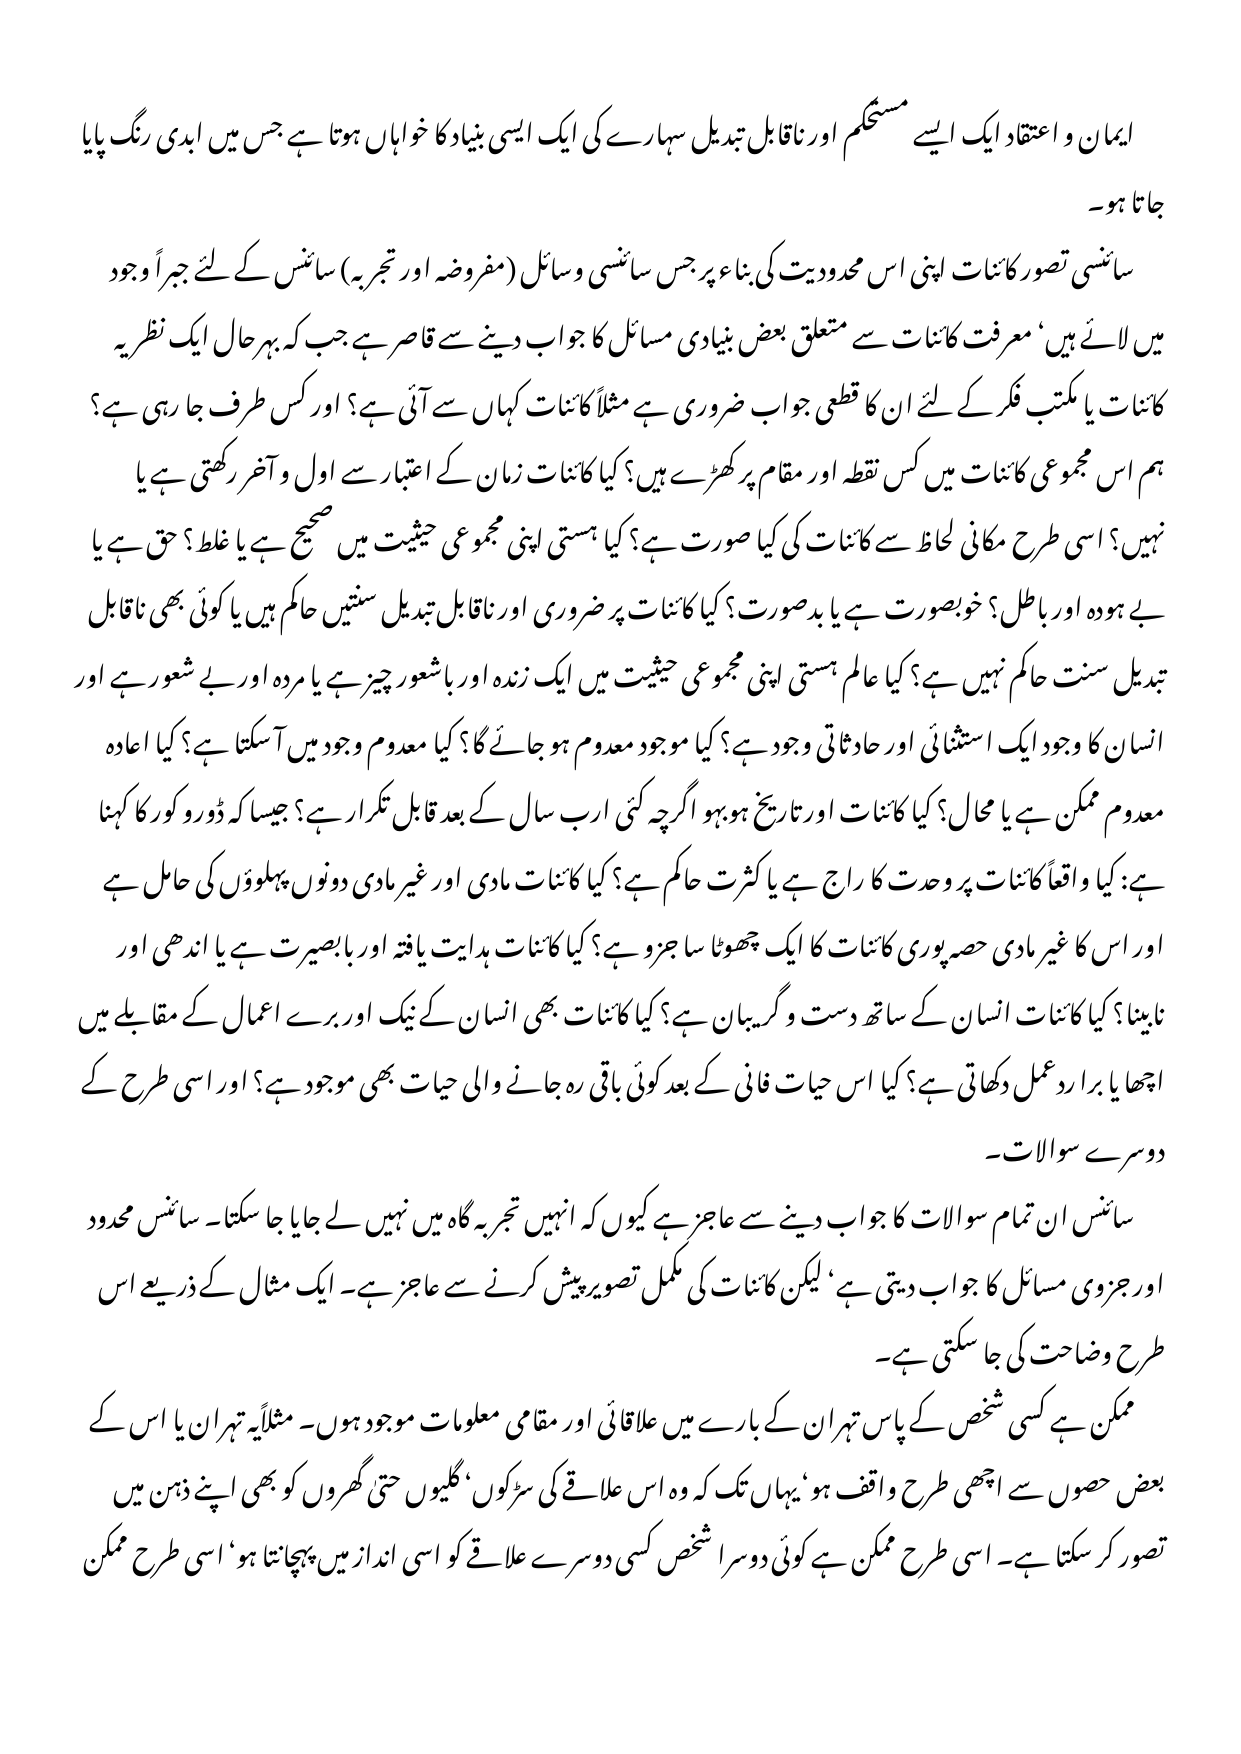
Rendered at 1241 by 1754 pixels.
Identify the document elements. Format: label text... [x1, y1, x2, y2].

text ایمان و اعتقاد ایک ایسے مستحکم اور ناقابل تبدیل سہارے کی ایک ایسی بنیاد کا خواہاں ہوتا ہے جس میں ابدی رنگ پایا جاتا ہو۔ [75, 94, 1165, 229]
text سائنسی تصور کائنات اپنی اس محدودیت کی بناء پر جس سائنسی وسائل (مفروضہ اور تجربہ) سائنس کے لئے جبراً وجود میں لائے ہیں‘ معرفت کائنات سے متعلق بعض بنیادی مسائل کا جواب دینے سے قاصر ہے جب کہ بہرحال ایک نظریہ کائنات یا مکتب فکر کے لئے ان کا قطعی جواب ضروری ہے مثلاً کائنات کہاں سے آئی ہے؟ اور کس طرف جا رہی ہے؟ ہم اس مجموعی کائنات میں کس نقطہ اور مقام پر کھڑے ہیں؟ کیا کائنات زمان کے اعتبار سے اول و آخر رکھتی ہے یا نہیں؟ اسی طرح مکانی لحاظ سے کائنات کی کیا صورت ہے؟ کیا ہستی اپنی مجموعی حیثیت میں صحیح ہے یا غلط؟ حق ہے یا بے ہودہ اور باطل؟ خوبصورت ہے یا بدصورت؟ کیا کائنات پر ضروری اور ناقابل تبدیل سنتیں حاکم ہیں یا کوئی بھی ناقابل تبدیل سنت حاکم نہیں ہے؟ کیا عالم ہستی اپنی مجموعی حیثیت میں ایک زندہ اور باشعور چیز ہے یا مردہ اور بے شعور ہے اور انسان کا وجود ایک استثنائی اور حادثاتی وجود ہے؟ کیا موجود معدوم ہو جائے گا؟ کیا معدوم وجود میں آ سکتا ہے؟ کیا اعادہ معدوم ممکن ہے یا محال؟ کیا کائنات اور تاریخ ہوبہو اگرچہ کئی ارب سال کے بعد قابل تکرار ہے؟ جیسا کہ ڈورو کور کا کہنا ہے: کیا واقعاً کائنات پر وحدت کا راج ہے یا کثرت حاکم ہے؟ کیا کائنات مادی اور غیر مادی دونوں پہلوؤں کی حامل ہے اور اس کا غیر مادی حصہ پوری کائنات کا ایک چھوٹا سا جزو ہے؟ کیا کائنات ہدایت یافتہ اور بابصیرت ہے یا اندھی اور نابینا؟ کیا کائنات انسان کے ساتھ دست و گریبان ہے؟ کیا کائنات بھی انسان کے نیک اور برے اعمال کے مقابلے میں اچھا یا برا ردعمل دکھاتی ہے؟ کیا اس حیات فانی کے بعد کوئی باقی رہ جانے والی حیات بھی موجود ہے؟ اور اسی طرح کے دوسرے سوالات۔ [75, 229, 1165, 1177]
text سائنس ان تمام سوالات کا جواب دینے سے عاجز ہے کیوں کہ انہیں تجربہ گاہ میں نہیں لے جایا جا سکتا۔ سائنس محدود اور جزوی مسائل کا جواب دیتی ہے‘ لیکن کائنات کی مکمل تصویر پیش کرنے سے عاجز ہے۔ ایک مثال کے ذریعے اس طرح وضاحت کی جا سکتی ہے۔ [75, 1177, 1165, 1380]
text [75, 1380, 1165, 1583]
